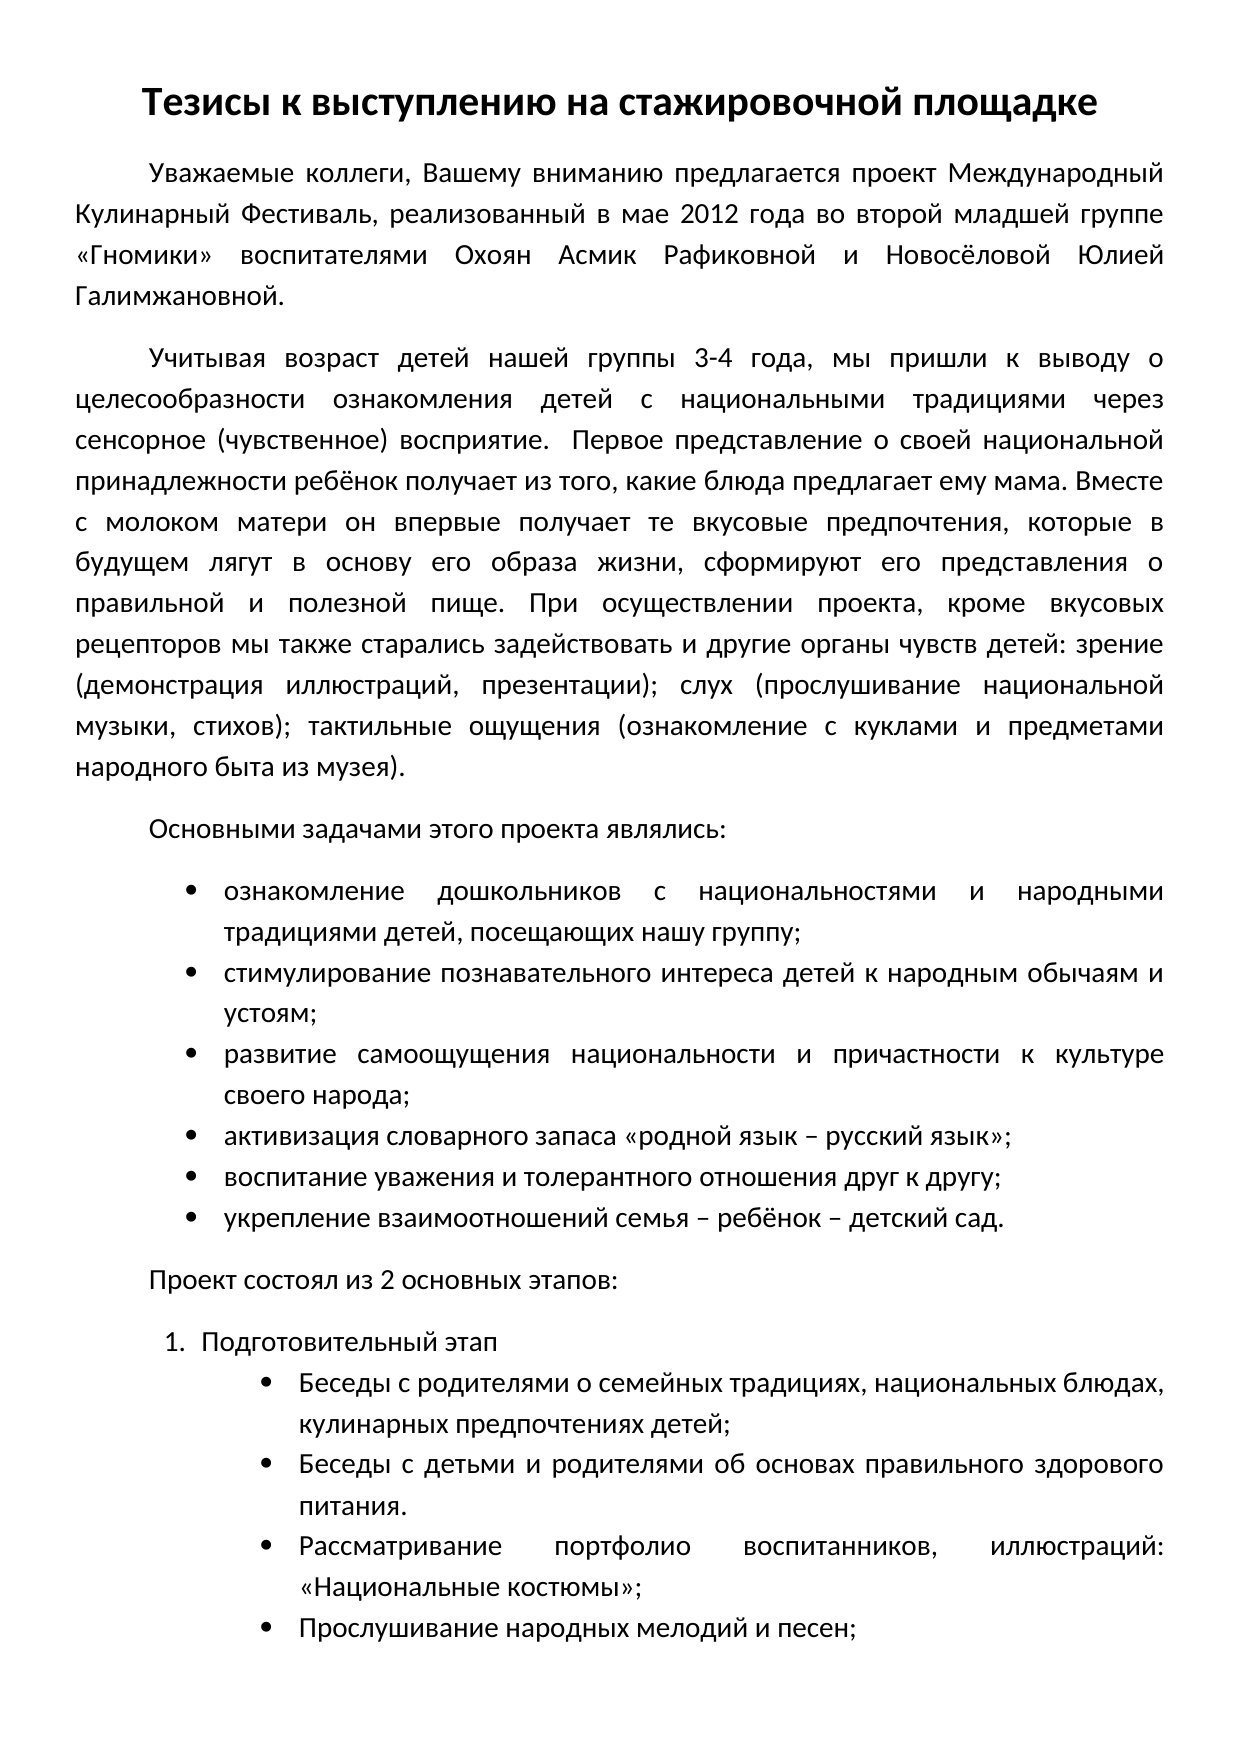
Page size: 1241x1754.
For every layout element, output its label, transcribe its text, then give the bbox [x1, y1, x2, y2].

list воспитание уважения и толерантного отношения друг к другу; [186, 1158, 1165, 1194]
list Подготовительный этап [164, 1323, 1165, 1358]
list ознакомление дошкольников с национальностями и народными традициями детей, посещающих нашу группу; [186, 872, 1165, 948]
list активизация словарного запаса «родной язык – русский язык»; [186, 1117, 1165, 1153]
list Прослушивание народных мелодий и песен; [261, 1609, 1165, 1645]
list Беседы с детьми и родителями об основах правильного здорового питания. [261, 1446, 1165, 1522]
text Основными задачами этого проекта являлись: [75, 810, 1165, 846]
list стимулирование познавательного интереса детей к народным обычаям и устоям; [186, 954, 1165, 1030]
list укрепление взаимоотношений семья – ребёнок – детский сад. [186, 1199, 1165, 1235]
list Беседы с родителями о семейных традициях, национальных блюдах, кулинарных предпочтениях детей; [261, 1364, 1165, 1440]
text Тезисы к выступлению на стажировочной площадке [75, 75, 1165, 126]
text Учитывая возраст детей нашей группы 3-4 года, мы пришли к выводу о целесообразности ознакомления детей с национальными традициями через сенсорное (чувственное) восприятие. Первое представление о своей национальной принадлежности ребёнок получает из того, какие блюда предлагает ему мама. Вместе с молоком матери он впервые получает те вкусовые предпочтения, которые в будущем лягут в основу его образа жизни, сформируют его представления о правильной и полезной пище. При осуществлении проекта, кроме вкусовых рецепторов мы также старались задействовать и другие органы чувств детей: зрение (демонстрация иллюстраций, презентации); слух (прослушивание национальной музыки, стихов); тактильные ощущения (ознакомление с куклами и предметами народного быта из музея). [75, 339, 1165, 784]
list Рассматривание портфолио воспитанников, иллюстраций: «Национальные костюмы»; [261, 1527, 1165, 1604]
text Проект состоял из 2 основных этапов: [75, 1261, 1165, 1297]
list развитие самоощущения национальности и причастности к культуре своего народа; [186, 1036, 1165, 1112]
text Уважаемые коллеги, Вашему вниманию предлагается проект Международный Кулинарный Фестиваль, реализованный в мае 2012 года во второй младшей группе «Гномики» воспитателями Охоян Асмик Рафиковной и Новосёловой Юлией Галимжановной. [75, 154, 1165, 313]
